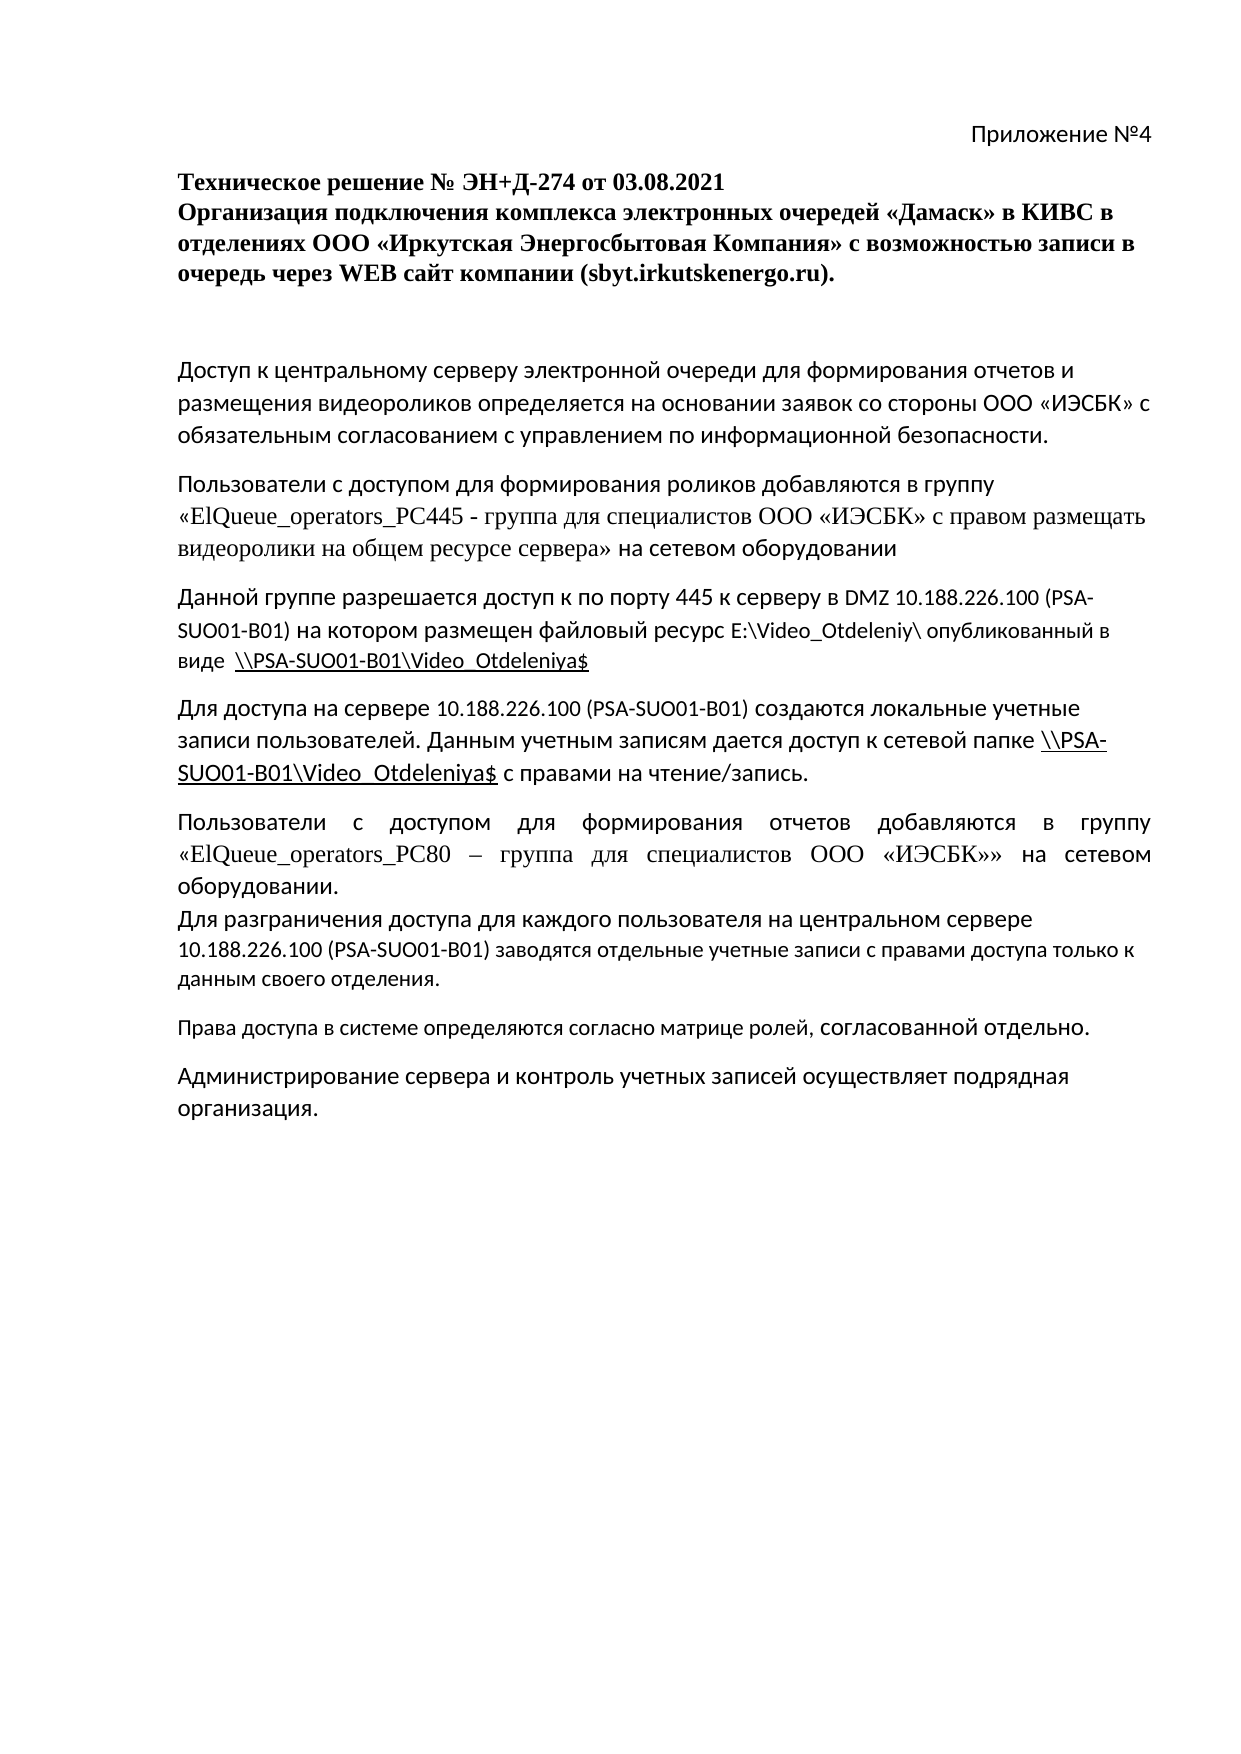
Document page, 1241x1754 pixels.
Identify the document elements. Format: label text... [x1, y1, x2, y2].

text Приложение №4 [177, 118, 1152, 149]
text Для доступа на сервере 10.188.226.100 (PSA-SUO01-B01) создаются локальные учетные записи пользователей. Данным учетным записям дается доступ к сетевой папке \\PSA-SUO01-B01\Video_Otdeleniya$ с правами на чтение/запись. [177, 692, 1152, 787]
text Пользователи с доступом для формирования отчетов добавляются в группу «ElQueue_operators_PC80 – группа для специалистов ООО «ИЭСБК»» на сетевом оборудовании. [177, 806, 1152, 901]
text Доступ к центральному серверу электронной очереди для формирования отчетов и размещения видеороликов определяется на основании заявок со стороны ООО «ИЭСБК» с обязательным согласованием с управлением по информационной безопасности. [177, 354, 1152, 449]
text Для разграничения доступа для каждого пользователя на центральном сервере 10.188.226.100 (PSA-SUO01-B01) заводятся отдельные учетные записи с правами доступа только к данным своего отделения. [177, 903, 1152, 993]
text Пользователи с доступом для формирования роликов добавляются в группу «ElQueue_operators_PC445 - группа для специалистов ООО «ИЭСБК» с правом размещать видеоролики на общем ресурсе сервера» на сетевом оборудовании [177, 468, 1152, 563]
text Техническое решение № ЭН+Д-274 от 03.08.2021 [177, 167, 1152, 196]
text Данной группе разрешается доступ к по порту 445 к серверу в DMZ 10.188.226.100 (PSA-SUO01-B01) на котором размещен файловый ресурс E:\Video_Otdeleniy\ опубликованный в виде \\PSA-SUO01-B01\Video_Otdeleniya$ [177, 581, 1152, 674]
text Организация подключения комплекса электронных очередей «Дамаск» в КИВС в отделениях ООО «Иркутская Энергосбытовая Компания» с возможностью записи в очередь через WEB сайт компании (sbyt.irkutskenergo.ru). [177, 197, 1152, 287]
text Администрирование сервера и контроль учетных записей осуществляет подрядная организация. [177, 1060, 1152, 1123]
text Права доступа в системе определяются согласно матрице ролей, согласованной отдельно. [177, 1011, 1152, 1041]
